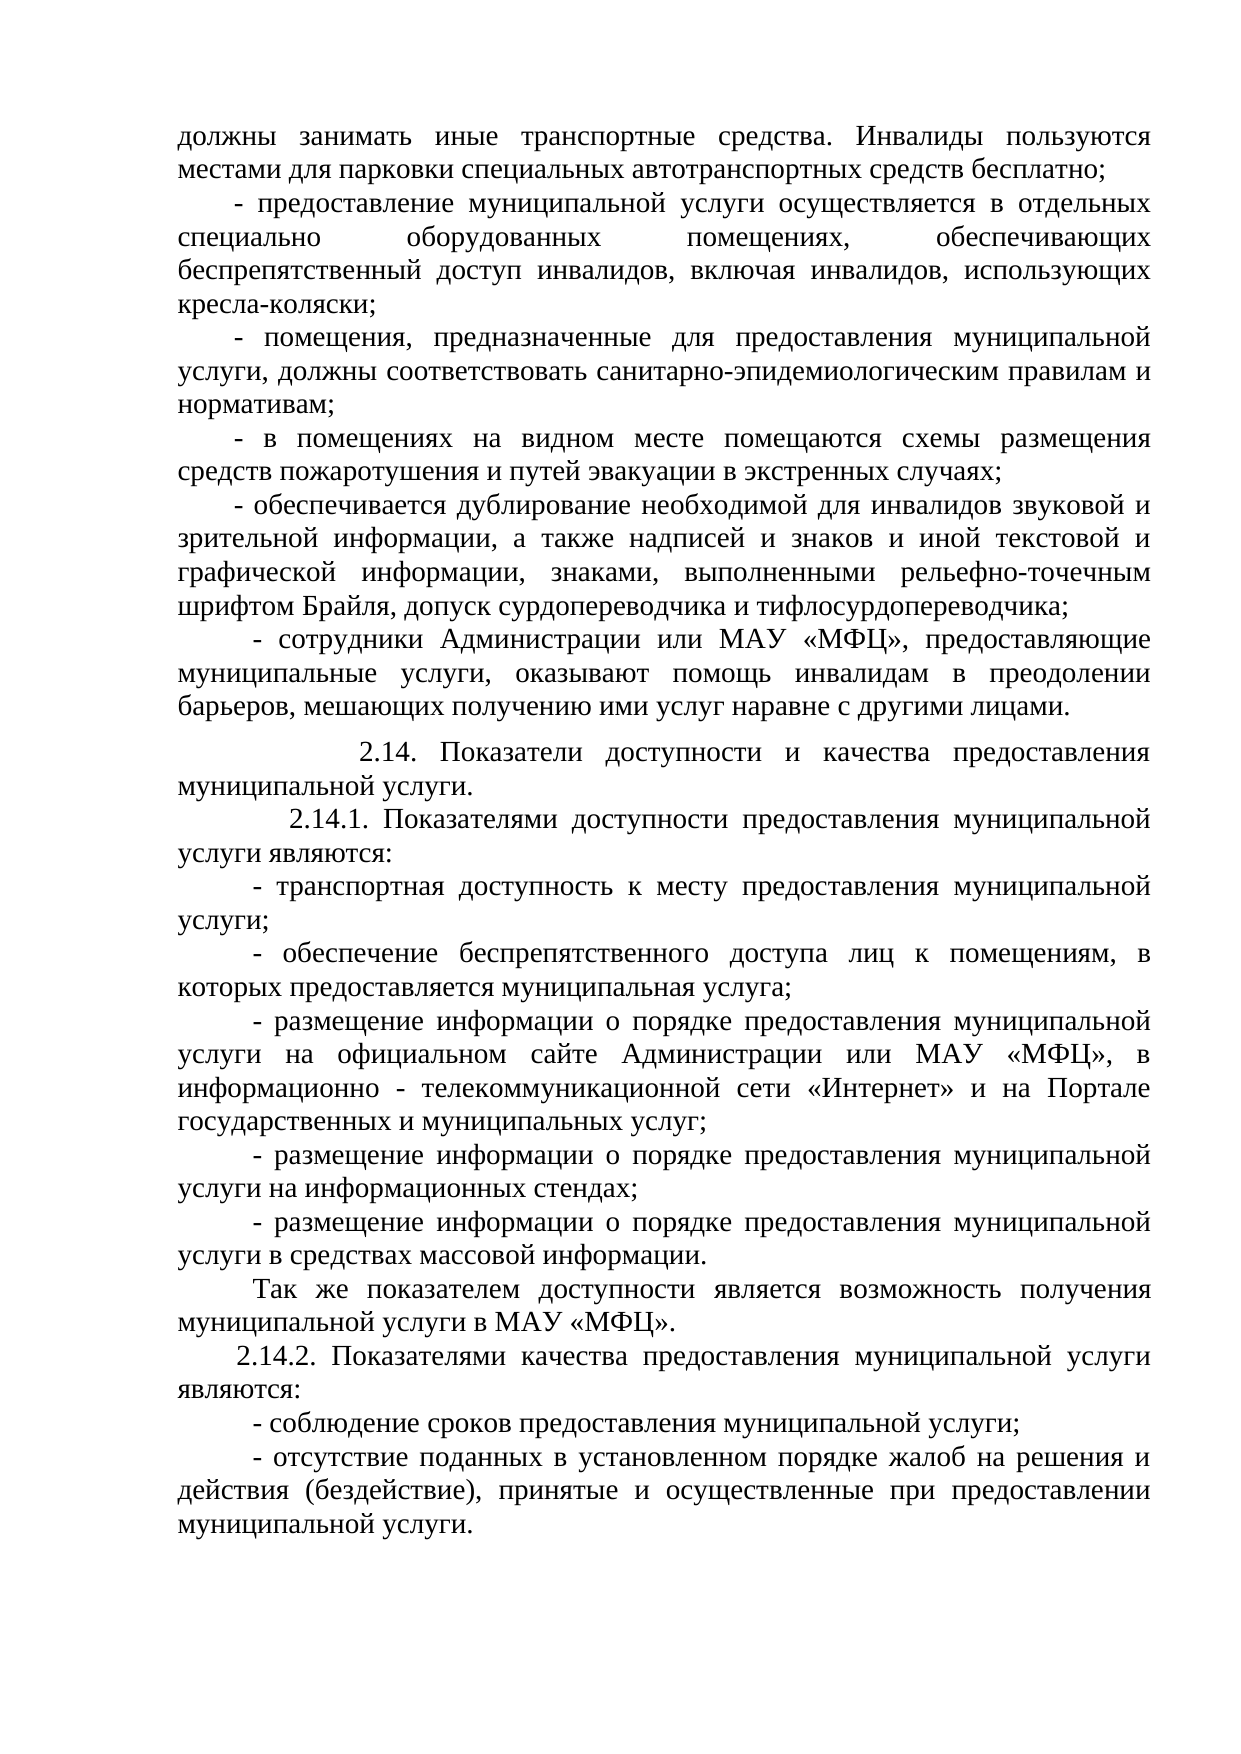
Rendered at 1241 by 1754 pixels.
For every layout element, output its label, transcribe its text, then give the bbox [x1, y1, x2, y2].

text - предоставление муниципальной услуги осуществляется в отдельных специально оборудованных помещениях, обеспечивающих беспрепятственный доступ инвалидов, включая инвалидов, использующих кресла-коляски; [177, 185, 1152, 319]
text - размещение информации о порядке предоставления муниципальной услуги на информационных стендах; [177, 1137, 1152, 1204]
text - в помещениях на видном месте помещаются схемы размещения средств пожаротушения и путей эвакуации в экстренных случаях; [177, 420, 1152, 487]
text - транспортная доступность к месту предоставления муниципальной услуги; [177, 868, 1152, 936]
text - размещение информации о порядке предоставления муниципальной услуги на официальном сайте Администрации или МАУ «МФЦ», в информационно - телекоммуникационной сети «Интернет» и на Портале государственных и муниципальных услуг; [177, 1003, 1152, 1137]
text 2.14. Показатели доступности и качества предоставления муниципальной услуги. [177, 734, 1152, 801]
text - отсутствие поданных в установленном порядке жалоб на решения и действия (бездействие), принятые и осуществленные при предоставлении муниципальной услуги. [177, 1439, 1152, 1539]
text Так же показателем доступности является возможность получения муниципальной услуги в МАУ «МФЦ». [177, 1271, 1152, 1338]
text 2.14.2. Показателями качества предоставления муниципальной услуги являются: [177, 1338, 1152, 1405]
text - сотрудники Администрации или МАУ «МФЦ», предоставляющие муниципальные услуги, оказывают помощь инвалидам в преодолении барьеров, мешающих получению ими услуг наравне с другими лицами. [177, 621, 1152, 722]
text - размещение информации о порядке предоставления муниципальной услуги в средствах массовой информации. [177, 1204, 1152, 1271]
text - обеспечивается дублирование необходимой для инвалидов звуковой и зрительной информации, а также надписей и знаков и иной текстовой и графической информации, знаками, выполненными рельефно-точечным шрифтом Брайля, допуск сурдопереводчика и тифлосурдопереводчика; [177, 487, 1152, 621]
text - помещения, предназначенные для предоставления муниципальной услуги, должны соответствовать санитарно-эпидемиологическим правилам и нормативам; [177, 319, 1152, 420]
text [177, 118, 1152, 185]
text - соблюдение сроков предоставления муниципальной услуги; [177, 1405, 1152, 1439]
text 2.14.1. Показателями доступности предоставления муниципальной услуги являются: [177, 801, 1152, 868]
text - обеспечение беспрепятственного доступа лиц к помещениям, в которых предоставляется муниципальная услуга; [177, 936, 1152, 1003]
